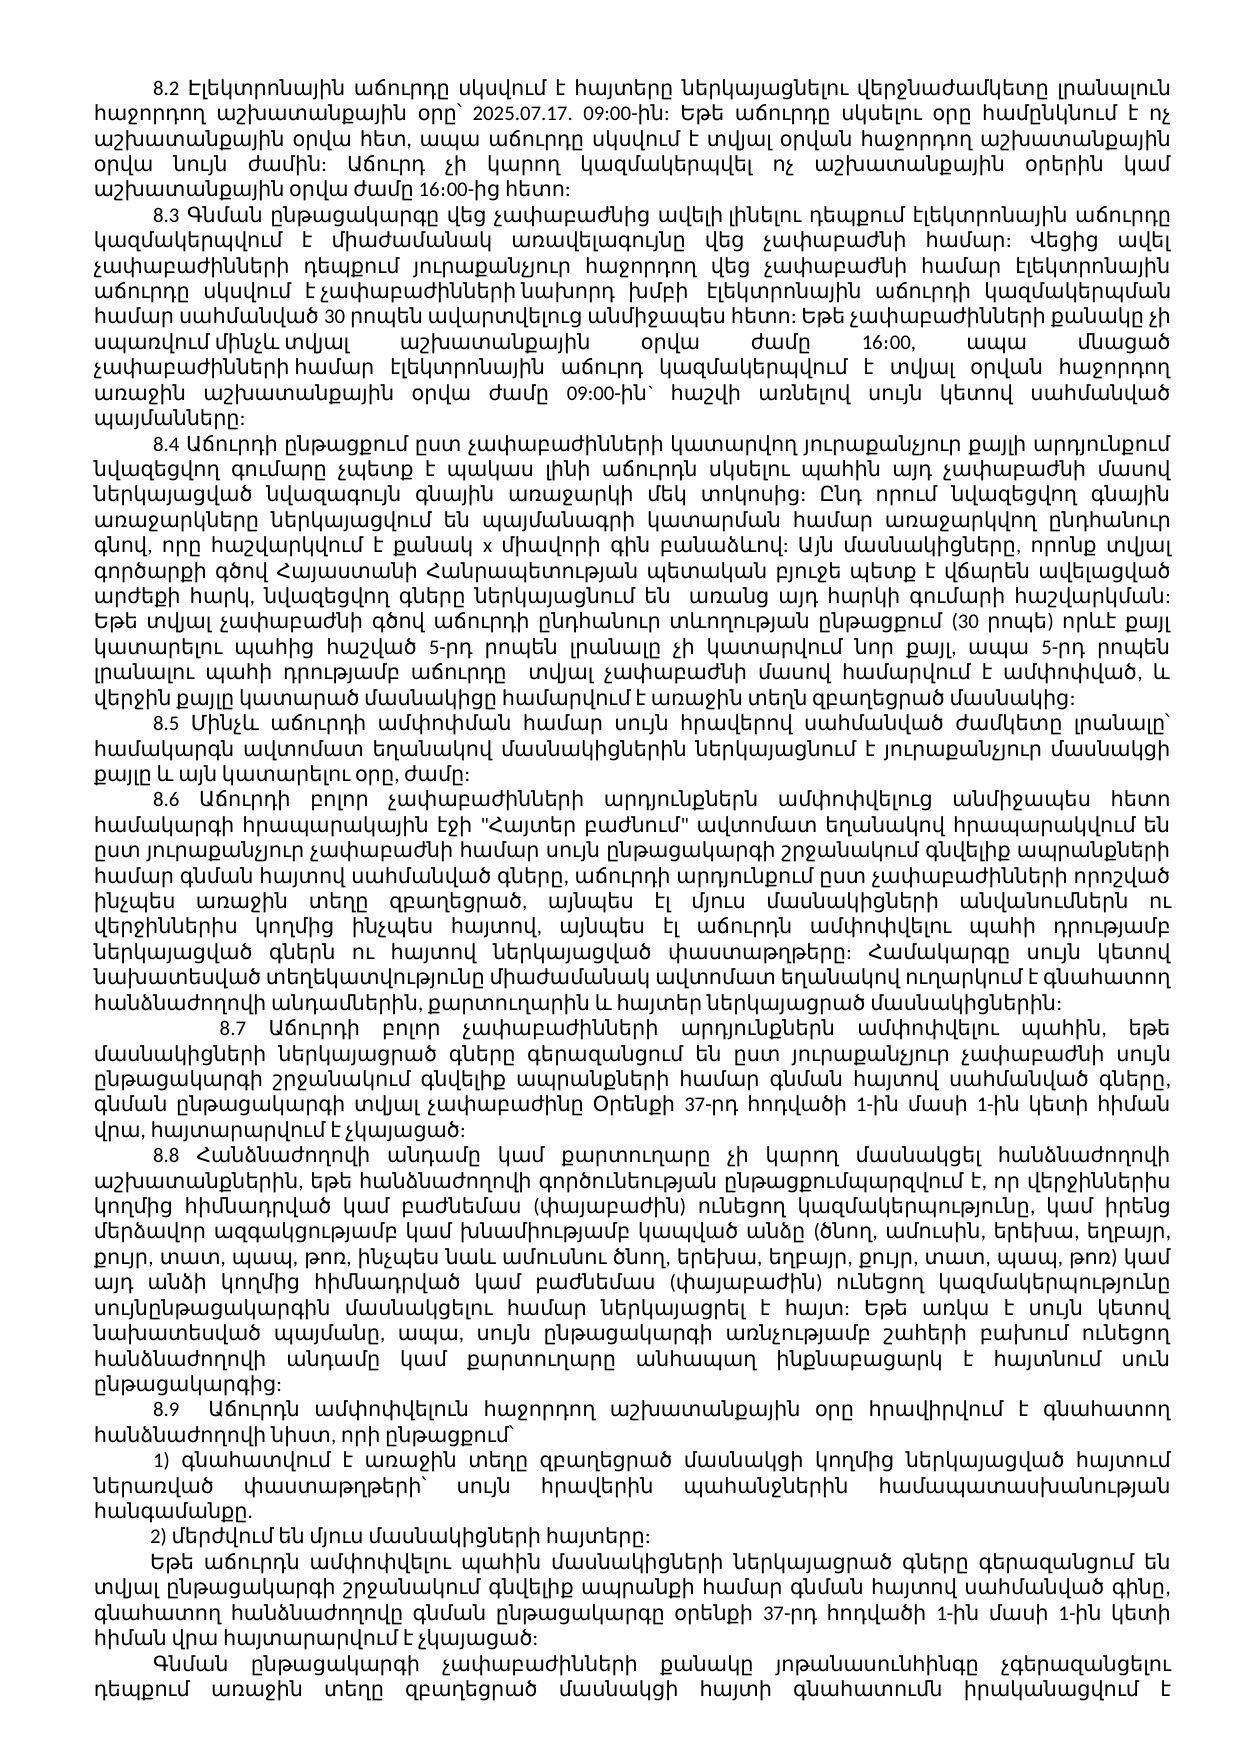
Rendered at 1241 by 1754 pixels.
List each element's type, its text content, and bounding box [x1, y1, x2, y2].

text 8.8 Հանձնաժողովի անդամը կամ քարտուղարը չի կարող մասնակցել հանձնաժողովի աշխատանքներին, եթե հանձնաժողովի գործունեության ընթացքումպարզվում է, որ վերջիններիս կողմից հիմնադրված կամ բաժնեմաս (փայաբաժին) ունեցող կազմակերպությունը, կամ իրենց մերձավոր ազգակցությամբ կամ խնամիությամբ կապված անձը (ծնող, ամուսին, երեխա, եղբայր, քույր, տատ, պապ, թոռ, ինչպես նաև ամուսնու ծնող, երեխա, եղբայր, քույր, տատ, պապ, թոռ) կամ այդ անձի կողմից հիմնադրված կամ բաժնեմաս (փայաբաժին) ունեցող կազմակերպությունը սույնընթացակարգին մասնակցելու համար ներկայացրել է հայտ: Եթե առկա է սույն կետով նախատեսված պայմանը, ապա, սույն ընթացակարգի առնչությամբ շահերի բախում ունեցող հանձնաժողովի անդամը կամ քարտուղարը անհապաղ ինքնաբացարկ է հայտնում սուն ընթացակարգից: [94, 1142, 1171, 1397]
text 2) մերժվում են մյուս մասնակիցների հայտերը: [94, 1524, 1171, 1549]
text 8.9 Աճուրդն ամփոփվելուն հաջորդող աշխատանքային օրը հրավիրվում է գնահատող հանձնաժողովի նիստ, որի ընթացքում՝ [94, 1397, 1171, 1447]
text 8.2 Էլեկտրոնային աճուրդը սկսվում է հայտերը ներկայացնելու վերջնաժամկետը լրանալուն հաջորդող աշխատանքային օրը՝ 2025.07.17. 09:00 -ին: Եթե աճուրդը սկսելու օրը համընկնում է ոչ աշխատանքային օրվա հետ, ապա աճուրդը սկսվում է տվյալ օրվան հաջորդող աշխատանքային օրվա նույն ժամին: Աճուրդ չի կարող կազմակերպվել ոչ աշխատանքային օրերին կամ աշխատանքային օրվա ժամը 16։00-ից հետո: [94, 75, 1171, 202]
text 8.3 Գնման ընթացակարգը վեց չափաբաժնից ավելի լինելու դեպքում էլեկտրոնային աճուրդը կազմակերպվում է միաժամանակ առավելագույնը վեց չափաբաժնի համար: Վեցից ավել չափաբաժինների դեպքում յուրաքանչյուր հաջորդող վեց չափաբաժնի համար էլեկտրոնային աճուրդը սկսվում է չափաբաժինների նախորդ խմբի էլեկտրոնային աճուրդի կազմակերպման համար սահմանված 30 րոպեն ավարտվելուց անմիջապես հետո: Եթե չափաբաժինների քանակը չի սպառվում մինչև տվյալ աշխատանքային օրվա ժամը 16։00, ապա մնացած չափաբաժինների համար էլեկտրոնային աճուրդ կազմակերպվում է տվյալ օրվան հաջորդող առաջին աշխատանքային օրվա ժամը 09:00-ին` հաշվի առնելով սույն կետով սահմանված պայմանները: [94, 202, 1171, 431]
text 8.5 Մինչև աճուրդի ամփոփման համար սույն հրավերով սահմանված ժամկետը լրանալը՝ համակարգն ավտոմատ եղանակով մասնակիցներին ներկայացնում է յուրաքանչյուր մասնակցի քայլը և այն կատարելու օրը, ժամը: [94, 710, 1171, 787]
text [94, 1651, 1171, 1702]
text 1) գնահատվում է առաջին տեղը զբաղեցրած մասնակցի կողմից ներկայացված հայտում ներառված փաստաթղթերի՝ սույն հրավերին պահանջներին համապատասխանության հանգամանքը. [94, 1447, 1171, 1524]
text Եթե աճուրդն ամփոփվելու պահին մասնակիցների ներկայացրած գները գերազանցում են տվյալ ընթացակարգի շրջանակում գնվելիք ապրանքի համար գնման հայտով սահմանված գինը, գնահատող հանձնաժողովը գնման ընթացակարգը օրենքի 37-րդ հոդվածի 1-ին մասի 1-ին կետի հիման վրա հայտարարվում է չկայացած: [94, 1549, 1171, 1651]
text 8.7 Աճուրդի բոլոր չափաբաժինների արդյունքներն ամփոփվելու պահին, եթե մասնակիցների ներկայացրած գները գերազանցում են ըստ յուրաքանչյուր չափաբաժնի սույն ընթացակարգի շրջանակում գնվելիք ապրանքների համար գնման հայտով սահմանված գները, գնման ընթացակարգի տվյալ չափաբաժինը Օրենքի 37-րդ հոդվածի 1-ին մասի 1-ին կետի հիման վրա, հայտարարվում է չկայացած: [94, 1015, 1171, 1142]
text 8.6 Աճուրդի բոլոր չափաբաժինների արդյունքներն ամփոփվելուց անմիջապես հետո համակարգի հրապարակային էջի "Հայտեր բաժնում" ավտոմատ եղանակով հրապարակվում են ըստ յուրաքանչյուր չափաբաժնի համար սույն ընթացակարգի շրջանակում գնվելիք ապրանքների համար գնման հայտով սահմանված գները, աճուրդի արդյունքում ըստ չափաբաժինների որոշված ինչպես առաջին տեղը զբաղեցրած, այնպես էլ մյուս մասնակիցների անվանումներն ու վերջիններիս կողմից ինչպես հայտով, այնպես էլ աճուրդն ամփոփվելու պահի դրությամբ ներկայացված գներն ու հայտով ներկայացված փաստաթղթերը: Համակարգը սույն կետով նախատեսված տեղեկատվությունը միաժամանակ ավտոմատ եղանակով ուղարկում է գնահատող հանձնաժողովի անդամներին, քարտուղարին և հայտեր ներկայացրած մասնակիցներին: [94, 787, 1171, 1015]
text 8.4 Աճուրդի ընթացքում ըստ չափաբաժինների կատարվող յուրաքանչյուր քայլի արդյունքում նվազեցվող գումարը չպետք է պակաս լինի աճուրդն սկսելու պահին այդ չափաբաժնի մասով ներկայացված նվազագույն գնային առաջարկի մեկ տոկոսից: Ընդ որում նվազեցվող գնային առաջարկները ներկայացվում են պայմանագրի կատարման համար առաջարկվող ընդհանուր գնով, որը հաշվարկվում է քանակ x միավորի գին բանաձևով: Այն մասնակիցները, որոնք տվյալ գործարքի գծով Հայաստանի Հանրապետության պետական բյուջե պետք է վճարեն ավելացված արժեքի հարկ, նվազեցվող գները ներկայացնում են առանց այդ հարկի գումարի հաշվարկման: Եթե տվյալ չափաբաժնի գծով աճուրդի ընդհանուր տևողության ընթացքում (30 րոպե) որևէ քայլ կատարելու պահից հաշված 5-րդ րոպեն լրանալը չի կատարվում նոր քայլ, ապա 5-րդ րոպեն լրանալու պահի դրությամբ աճուրդը տվյալ չափաբաժնի մասով համարվում է ամփոփված, և վերջին քայլը կատարած մասնակիցը համարվում է առաջին տեղն զբաղեցրած մասնակից: [94, 431, 1171, 710]
